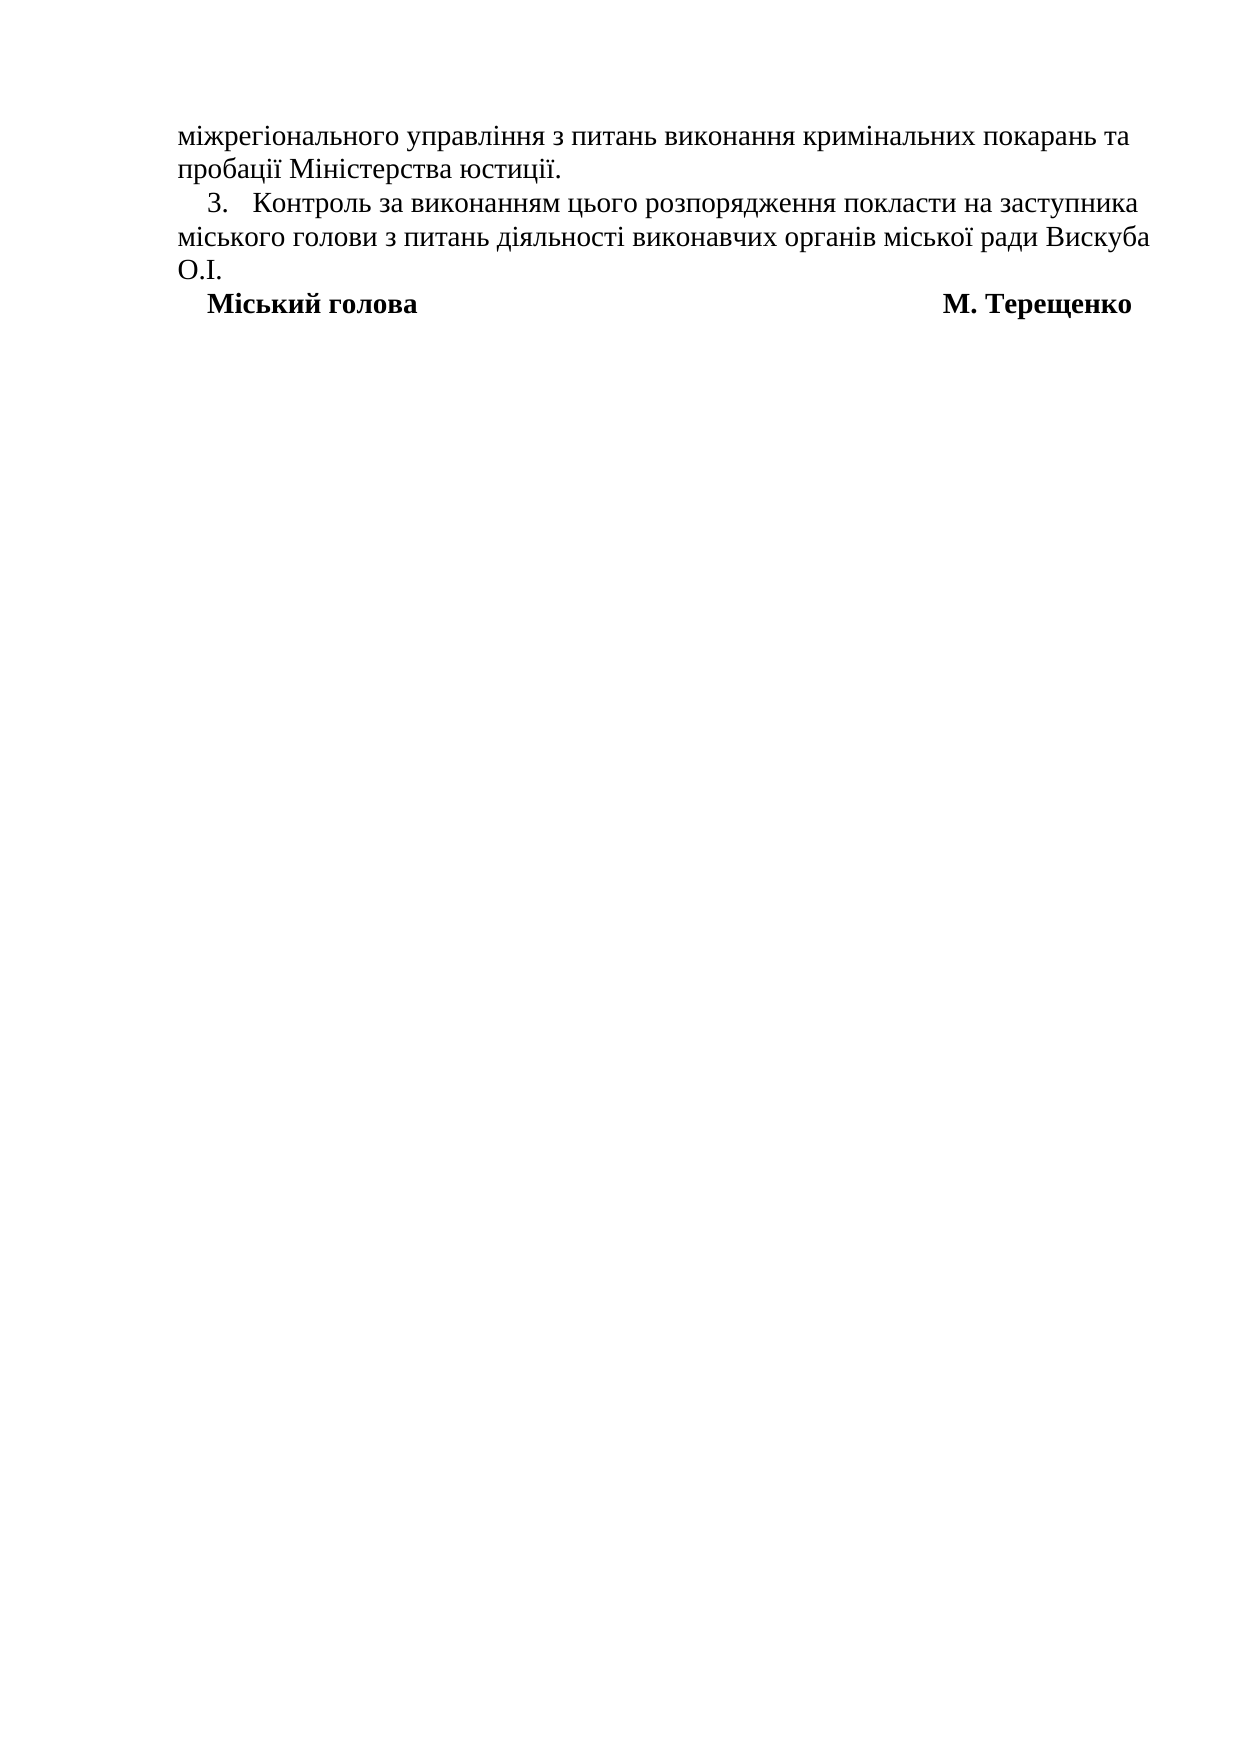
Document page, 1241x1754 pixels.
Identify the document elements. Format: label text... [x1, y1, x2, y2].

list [177, 118, 1152, 185]
list Контроль за виконанням цього розпорядження покласти на заступника міського голови з питань діяльності виконавчих органів міської ради Вискуба О.І. [177, 185, 1152, 286]
text Міський голова М. Терещенко [177, 286, 1152, 319]
